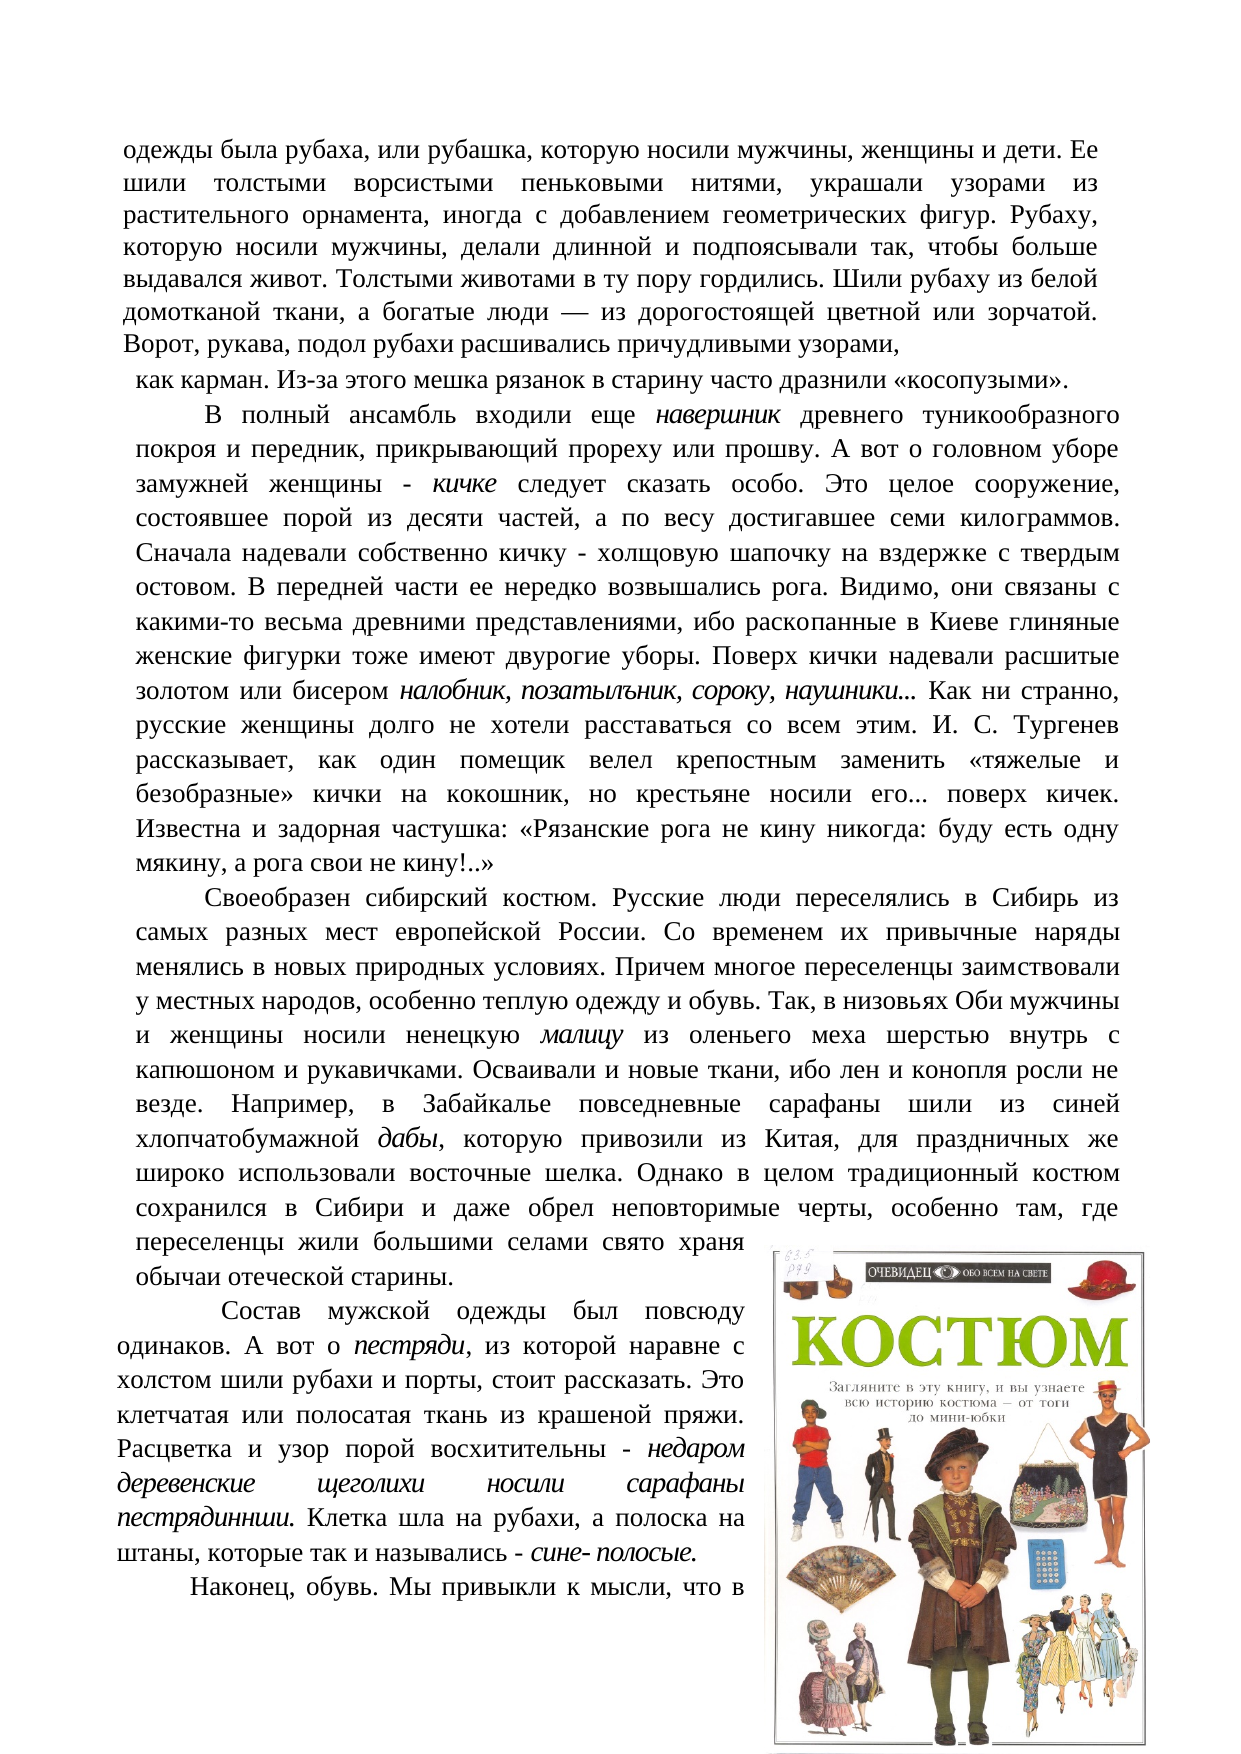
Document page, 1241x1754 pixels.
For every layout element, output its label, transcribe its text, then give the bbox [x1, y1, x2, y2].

text Своеобразен сибирский костюм. Русские люди переселялись в Сибирь из самых разных мест европейской России. Со временем их привычные наряды менялись в новых природных условиях. Причем многое переселенцы заимствовали у местных народов, особенно теплую одежду и обувь. Так, в низовьях Оби мужчины и женщины носили ненецкую малицу из оленьего меха шерстью внутрь с капюшоном и рукавичками. Осваивали и новые ткани, ибо лен и конопля росли не везде. Например, в Забайкалье повседневные сарафаны шили из синей хлопчатобумажной дабы, которую привозили из Китая, для праздничных же широко использовали восточные шелка. Однако в целом традиционный костюм сохранился в Сибири и даже обрел неповторимые черты, особенно там, где переселенцы жили большими селами свято храня обычаи отеческой старины. [135, 878, 1120, 1292]
picture [764, 1245, 1150, 1754]
text Состав мужской одежды был повсюду одинаков. А вот о пестряди, из которой наравне с холстом шили рубахи и порты, стоит рассказать. Это клетчатая или полосатая ткань из крашеной пряжи. Расцветка и узор порой восхитительны - недаром деревенские щеголихи носили сарафаны пестрядиннши. Клетка шла на рубахи, а полоска на штаны, которые так и назывались - сине- полосые. [117, 1292, 764, 1568]
text В полный ансамбль входили еще навершник древнего туникообразного покроя и передник, прикрывающий прореху или прошву. А вот о головном уборе замужней женщины - кичке следует сказать особо. Это целое сооружение, состоявшее порой из десяти частей, а по весу достигавшее семи килограммов. Сначала надевали собственно кичку - холщовую шапочку на вздержке с твердым остовом. В передней части ее нередко возвышались рога. Видимо, они связаны с какими-то весьма древними представлениями, ибо раскопанные в Киеве глиняные женские фигурки тоже имеют двурогие уборы. Поверх кички надевали расшитые золотом или бисером налобник, позатылъник, сороку, наушники... Как ни странно, русские женщины долго не хотели расставаться со всем этим. И. С. Тургенев рассказывает, как один помещик велел крепостным заменить «тяжелые и безобразные» кички на кокошник, но крестьяне носили его... поверх кичек. Известна и задорная частушка: «Рязанские рога не кину никогда: буду есть одну мякину, а рога свои не кину!..» [135, 396, 1120, 878]
text как карман. Из-за этого мешка рязанок в старину часто дразнили «косопузыми». [135, 359, 1120, 396]
